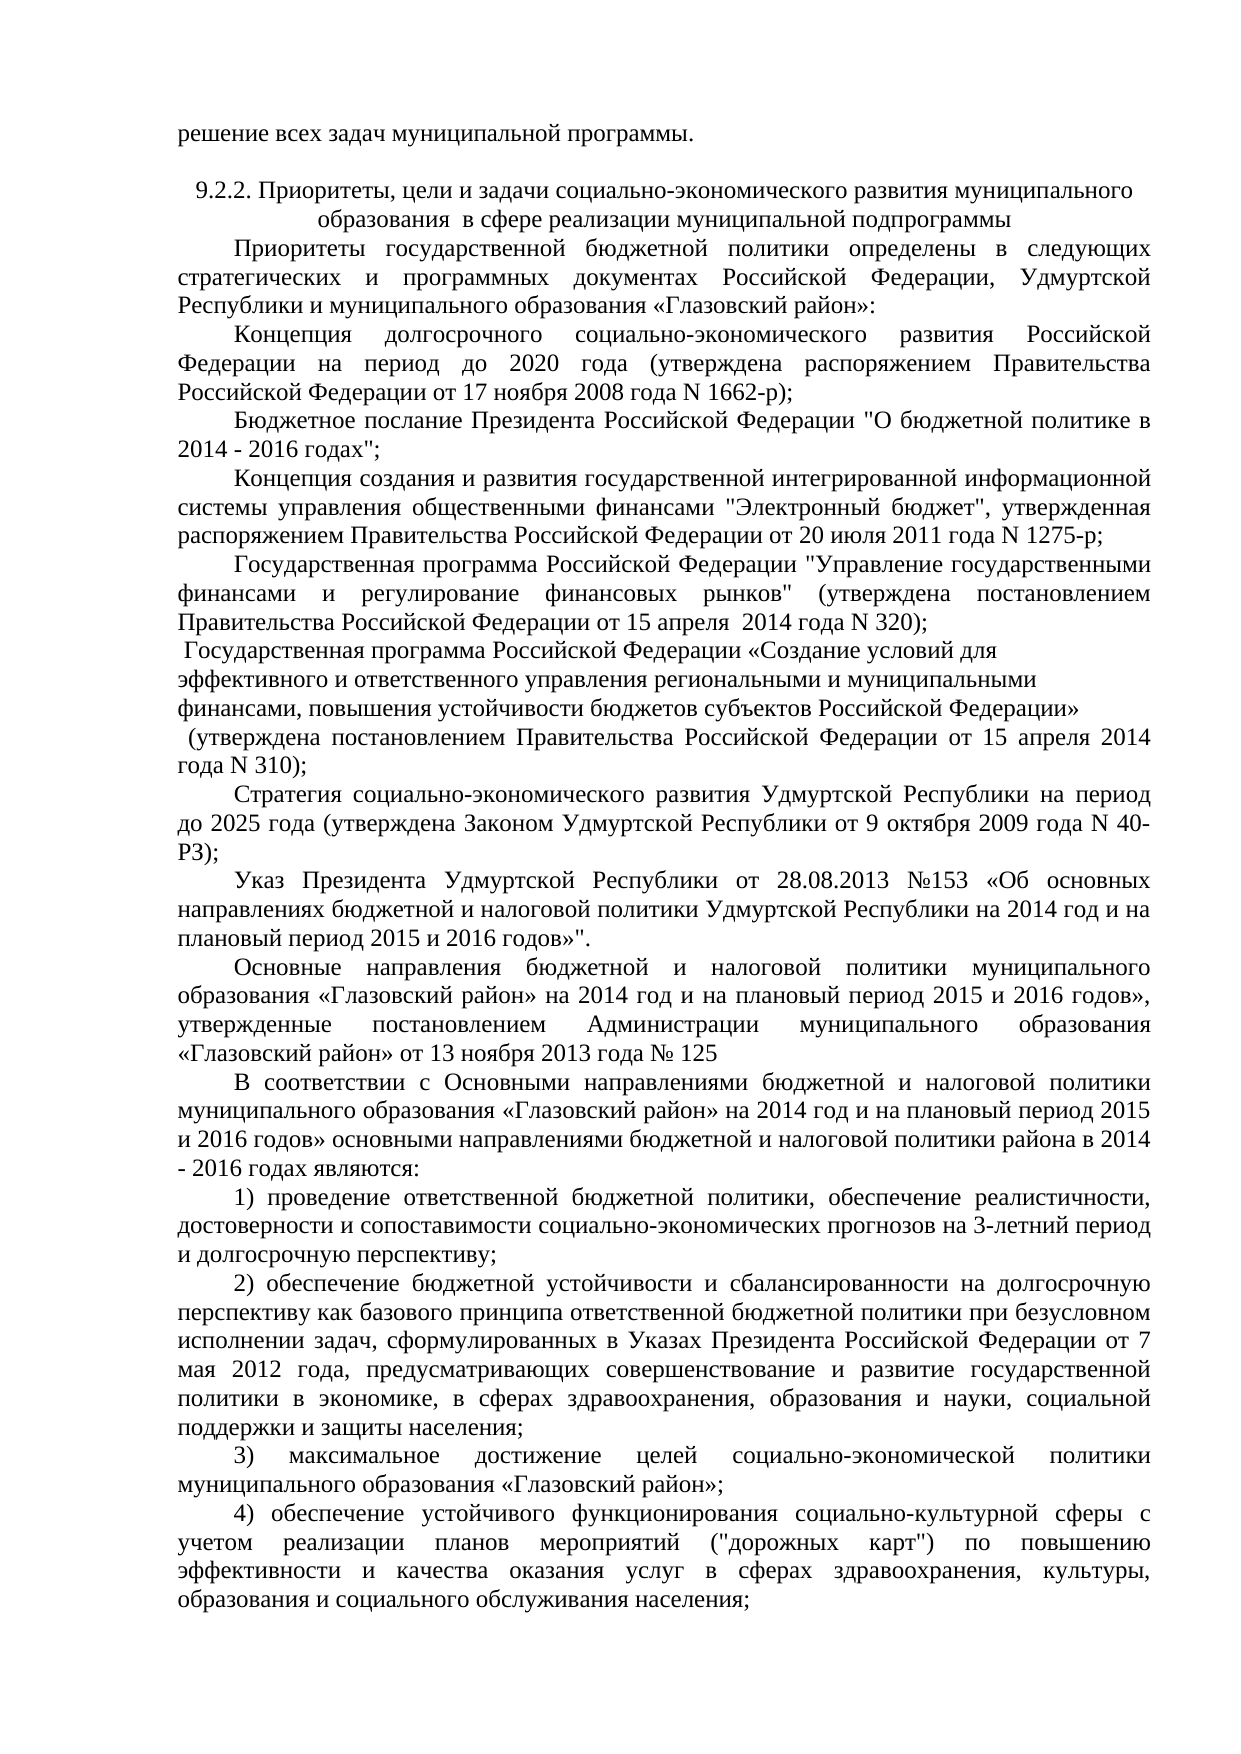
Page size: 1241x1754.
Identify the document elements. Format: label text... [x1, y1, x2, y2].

text (утверждена постановлением Правительства Российской Федерации от 15 апреля 2014 года N 310); [177, 722, 1152, 779]
text Государственная программа Российской Федерации «Создание условий для эффективного и ответственного управления региональными и муниципальными финансами, повышения устойчивости бюджетов субъектов Российской Федерации» [177, 636, 1152, 722]
text 2) обеспечение бюджетной устойчивости и сбалансированности на долгосрочную перспективу как базового принципа ответственной бюджетной политики при безусловном исполнении задач, сформулированных в Указах Президента Российской Федерации от 7 мая 2012 года, предусматривающих совершенствование и развитие государственной политики в экономике, в сферах здравоохранения, образования и науки, социальной поддержки и защиты населения; [177, 1268, 1152, 1441]
text Государственная программа Российской Федерации "Управление государственными финансами и регулирование финансовых рынков" (утверждена постановлением Правительства Российской Федерации от 15 апреля 2014 года N 320); [177, 549, 1152, 636]
text Стратегия социально-экономического развития Удмуртской Республики на период до 2025 года (утверждена Законом Удмуртской Республики от 9 октября 2009 года N 40-РЗ); [177, 779, 1152, 866]
text Приоритеты государственной бюджетной политики определены в следующих стратегических и программных документах Российской Федерации, Удмуртской Республики и муниципального образования «Глазовский район»: [177, 233, 1152, 319]
text 1) проведение ответственной бюджетной политики, обеспечение реалистичности, достоверности и сопоставимости социально-экономических прогнозов на 3-летний период и долгосрочную перспективу; [177, 1182, 1152, 1268]
text 9.2.2. Приоритеты, цели и задачи социально-экономического развития муниципального образования в сфере реализации муниципальной подпрограммы [177, 176, 1152, 233]
text Основные направления бюджетной и налоговой политики муниципального образования «Глазовский район» на 2014 год и на плановый период 2015 и 2016 годов», утвержденные постановлением Администрации муниципального образования «Глазовский район» от 13 ноября 2013 года № 125 [177, 952, 1152, 1067]
text 3) максимальное достижение целей социально-экономической политики муниципального образования «Глазовский район»; [177, 1441, 1152, 1498]
text Указ Президента Удмуртской Республики от 28.08.2013 №153 «Об основных направлениях бюджетной и налоговой политики Удмуртской Республики на 2014 год и на плановый период 2015 и 2016 годов»". [177, 866, 1152, 952]
text Концепция долгосрочного социально-экономического развития Российской Федерации на период до 2020 года (утверждена распоряжением Правительства Российской Федерации от 17 ноября 2008 года N 1662-р); [177, 319, 1152, 406]
text 4) обеспечение устойчивого функционирования социально-культурной сферы с учетом реализации планов мероприятий ("дорожных карт") по повышению эффективности и качества оказания услуг в сферах здравоохранения, культуры, образования и социального обслуживания населения; [177, 1498, 1152, 1613]
text Бюджетное послание Президента Российской Федерации "О бюджетной политике в 2014 - 2016 годах"; [177, 406, 1152, 463]
text В соответствии с Основными направлениями бюджетной и налоговой политики муниципального образования «Глазовский район» на 2014 год и на плановый период 2015 и 2016 годов» основными направлениями бюджетной и налоговой политики района в 2014 - 2016 годах являются: [177, 1067, 1152, 1182]
text Концепция создания и развития государственной интегрированной информационной системы управления общественными финансами "Электронный бюджет", утвержденная распоряжением Правительства Российской Федерации от 20 июля 2011 года N 1275-р; [177, 463, 1152, 549]
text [177, 118, 1152, 147]
